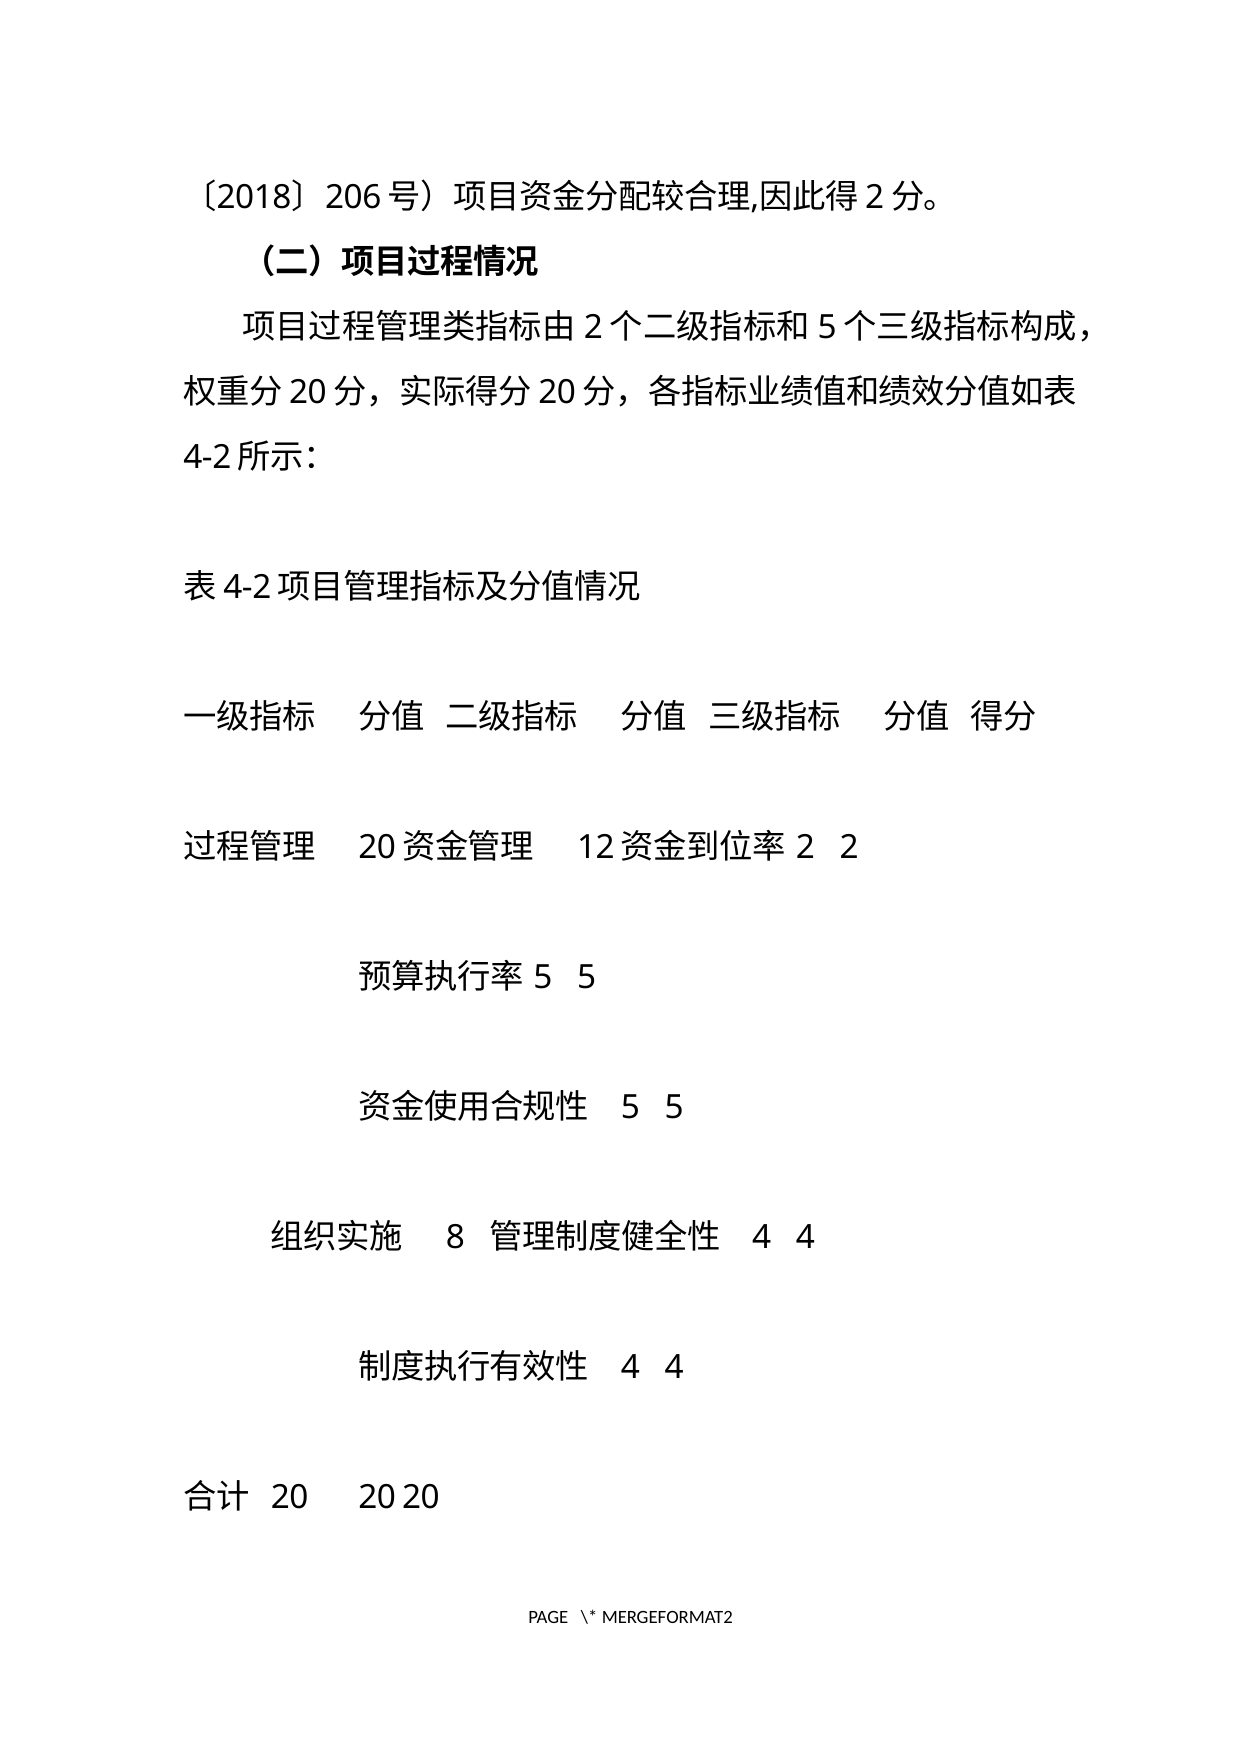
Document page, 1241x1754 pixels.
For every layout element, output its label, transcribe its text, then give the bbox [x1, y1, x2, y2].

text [183, 162, 1078, 227]
text （二）项目过程情况 [183, 227, 1078, 292]
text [183, 292, 1078, 1527]
